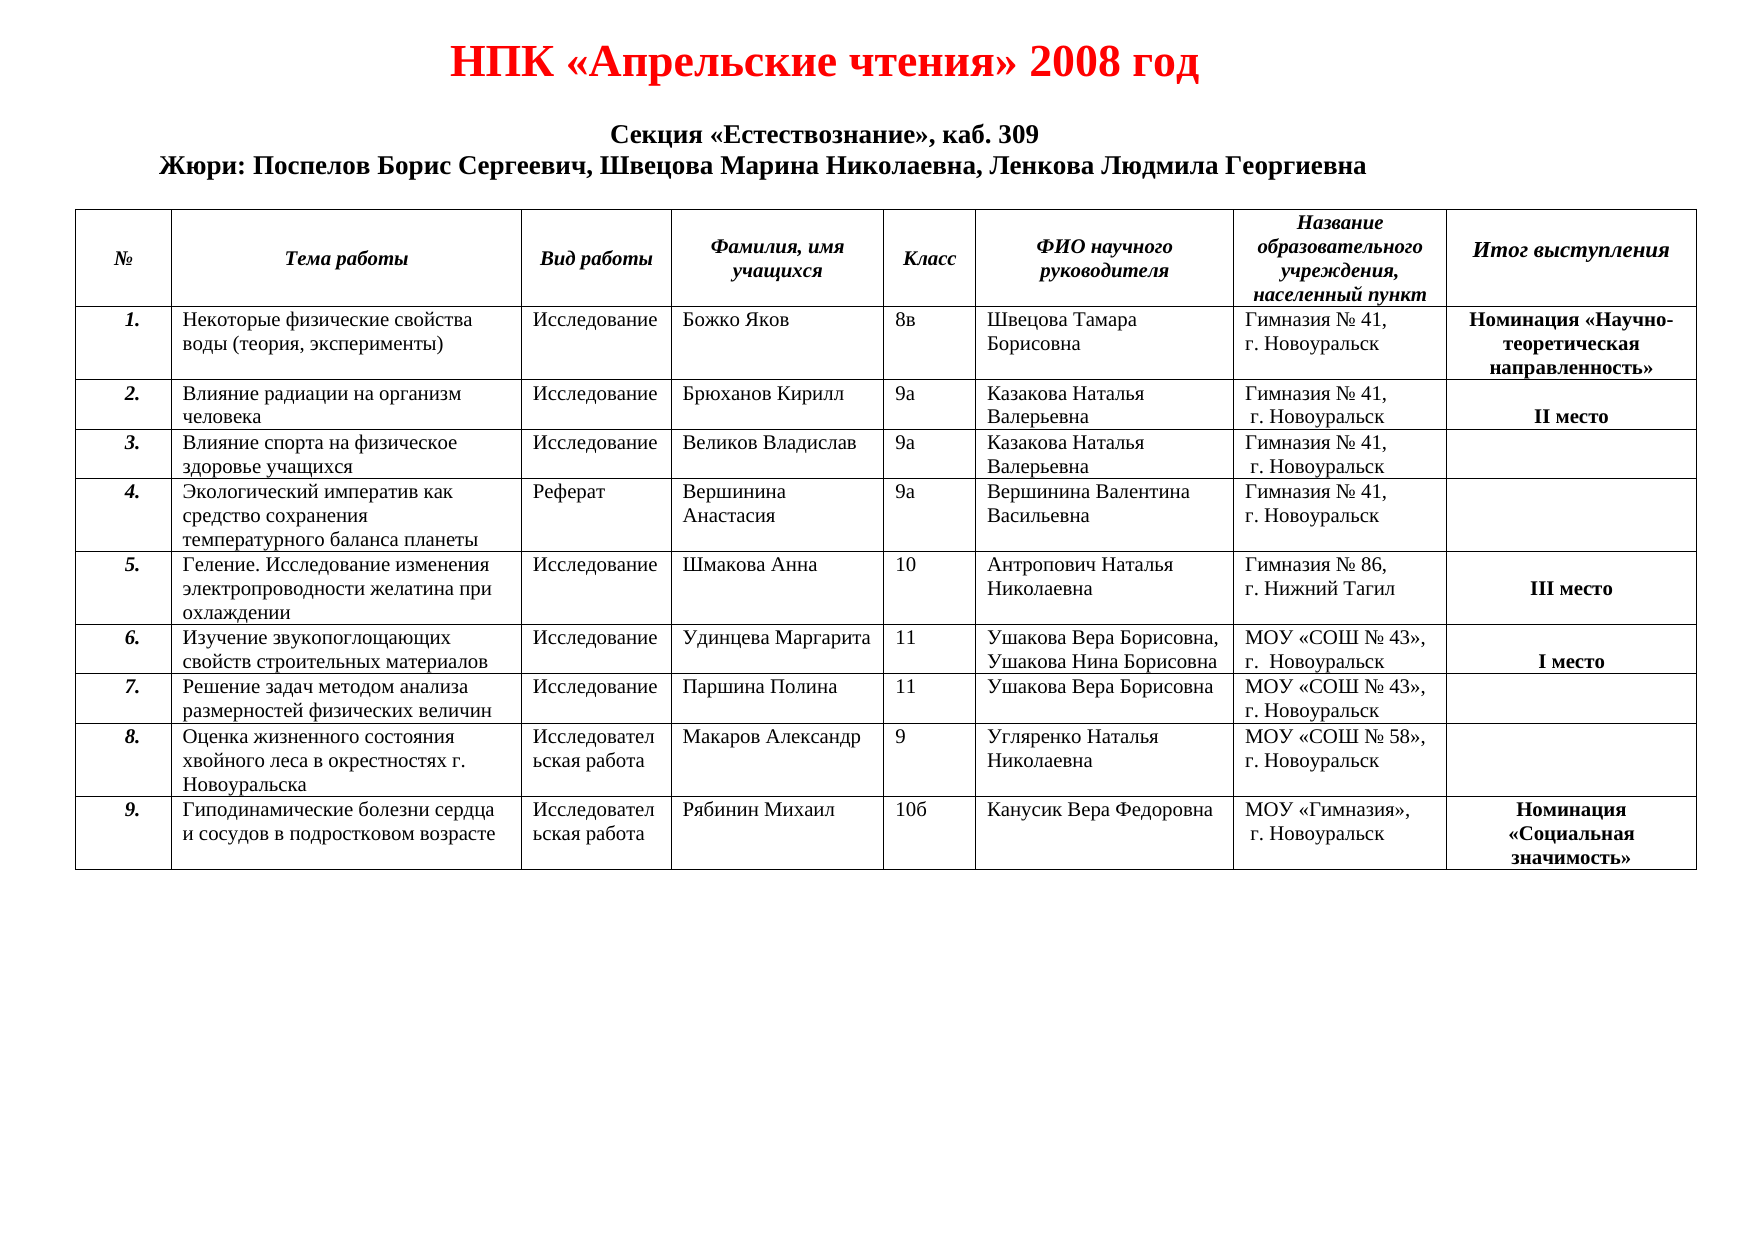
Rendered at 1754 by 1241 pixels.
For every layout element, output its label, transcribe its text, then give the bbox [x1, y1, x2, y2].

table_cell Шмакова Анна [672, 552, 883, 624]
table_cell 11 [884, 625, 975, 673]
table_cell 10 [884, 552, 975, 624]
table_cell Гимназия № 41, г. Новоуральск [1234, 479, 1446, 551]
table_cell Оценка жизненного состояния хвойного леса в окрестностях г. Новоуральска [172, 724, 521, 796]
table_cell [76, 552, 171, 624]
table_cell МОУ «СОШ № 43», г. Новоуральск [1234, 625, 1446, 673]
table_cell 9а [884, 430, 975, 478]
table_cell [1447, 674, 1696, 722]
table_cell МОУ «СОШ № 43», г. Новоуральск [1234, 674, 1446, 722]
table_cell Антропович Наталья Николаевна [976, 552, 1233, 624]
table_cell Номинация «Научно-теоретическая направленность» [1447, 307, 1696, 379]
table_cell Казакова Наталья Валерьевна [976, 430, 1233, 478]
table_cell Вершинина Валентина Васильевна [976, 479, 1233, 551]
table_cell 11 [884, 674, 975, 722]
table_cell МОУ «Гимназия», г. Новоуральск [1234, 797, 1446, 869]
table_header Название образовательного учреждения, населенный пункт [1234, 210, 1446, 306]
table_cell [1447, 430, 1696, 478]
table_cell [76, 380, 171, 428]
table_cell Рябинин Михаил [672, 797, 883, 869]
text НПК «Апрельские чтения» 2008 год [159, 34, 1491, 87]
table_cell Гимназия № 86, г. Нижний Тагил [1234, 552, 1446, 624]
table_cell I место [1447, 625, 1696, 673]
table_cell Исследовательская работа [522, 724, 671, 796]
table_header Класс [884, 210, 975, 306]
table_header Вид работы [522, 210, 671, 306]
table_cell Геление. Исследование изменения электропроводности желатина при охлаждении [172, 552, 521, 624]
table_cell Удинцева Маргарита [672, 625, 883, 673]
table_cell Гиподинамические болезни сердца и сосудов в подростковом возрасте [172, 797, 521, 869]
table_cell Швецова Тамара Борисовна [976, 307, 1233, 379]
table_cell II место [1447, 380, 1696, 428]
table_cell [1447, 479, 1696, 551]
text Жюри: Поспелов Борис Сергеевич, Швецова Марина Николаевна, Ленкова Людмила Георгиевна [159, 149, 1491, 180]
table_cell Казакова Наталья Валерьевна [976, 380, 1233, 428]
table_header № [76, 210, 171, 306]
table_cell Исследовательская работа [522, 797, 671, 869]
table_header Тема работы [172, 210, 521, 306]
table_cell Некоторые физические свойства воды (теория, эксперименты) [172, 307, 521, 379]
table_cell Великов Владислав [672, 430, 883, 478]
table_cell Гимназия № 41, г. Новоуральск [1234, 430, 1446, 478]
table_cell [76, 674, 171, 722]
table_cell [1447, 724, 1696, 796]
table_cell Изучение звукопоглощающих свойств строительных материалов [172, 625, 521, 673]
table_cell Исследование [522, 430, 671, 478]
table_cell Номинация «Социальная значимость» [1447, 797, 1696, 869]
table_cell 10б [884, 797, 975, 869]
table_cell Исследование [522, 625, 671, 673]
table_cell [76, 625, 171, 673]
table_header Фамилия, имя учащихся [672, 210, 883, 306]
table_cell Брюханов Кирилл [672, 380, 883, 428]
table_cell Исследование [522, 552, 671, 624]
table_cell 9а [884, 380, 975, 428]
table_cell [76, 797, 171, 869]
table_cell III место [1447, 552, 1696, 624]
table_cell Исследование [522, 674, 671, 722]
table_cell Исследование [522, 380, 671, 428]
table_cell Ушакова Вера Борисовна [976, 674, 1233, 722]
table_cell Канусик Вера Федоровна [976, 797, 1233, 869]
table_cell Вершинина Анастасия [672, 479, 883, 551]
table_cell Влияние радиации на организм человека [172, 380, 521, 428]
table_cell [76, 430, 171, 478]
table_cell Влияние спорта на физическое здоровье учащихся [172, 430, 521, 478]
table_cell Макаров Александр [672, 724, 883, 796]
table_cell [76, 479, 171, 551]
table_cell 9 [884, 724, 975, 796]
table_header Итог выступления [1447, 210, 1696, 306]
table_cell Решение задач методом анализа размерностей физических величин [172, 674, 521, 722]
table_cell Паршина Полина [672, 674, 883, 722]
table_cell Экологический императив как средство сохранения температурного баланса планеты [172, 479, 521, 551]
table_cell Ушакова Вера Борисовна, Ушакова Нина Борисовна [976, 625, 1233, 673]
table_cell Божко Яков [672, 307, 883, 379]
table_cell МОУ «СОШ № 58», г. Новоуральск [1234, 724, 1446, 796]
table_cell Исследование [522, 307, 671, 379]
text Секция «Естествознание», каб. 309 [159, 118, 1491, 149]
table_cell Реферат [522, 479, 671, 551]
table_cell 9а [884, 479, 975, 551]
table_cell [76, 307, 171, 379]
table_cell Угляренко Наталья Николаевна [976, 724, 1233, 796]
table_header ФИО научного руководителя [976, 210, 1233, 306]
table_cell [76, 724, 171, 796]
table_cell Гимназия № 41, г. Новоуральск [1234, 380, 1446, 428]
table_cell Гимназия № 41, г. Новоуральск [1234, 307, 1446, 379]
table_cell 8в [884, 307, 975, 379]
